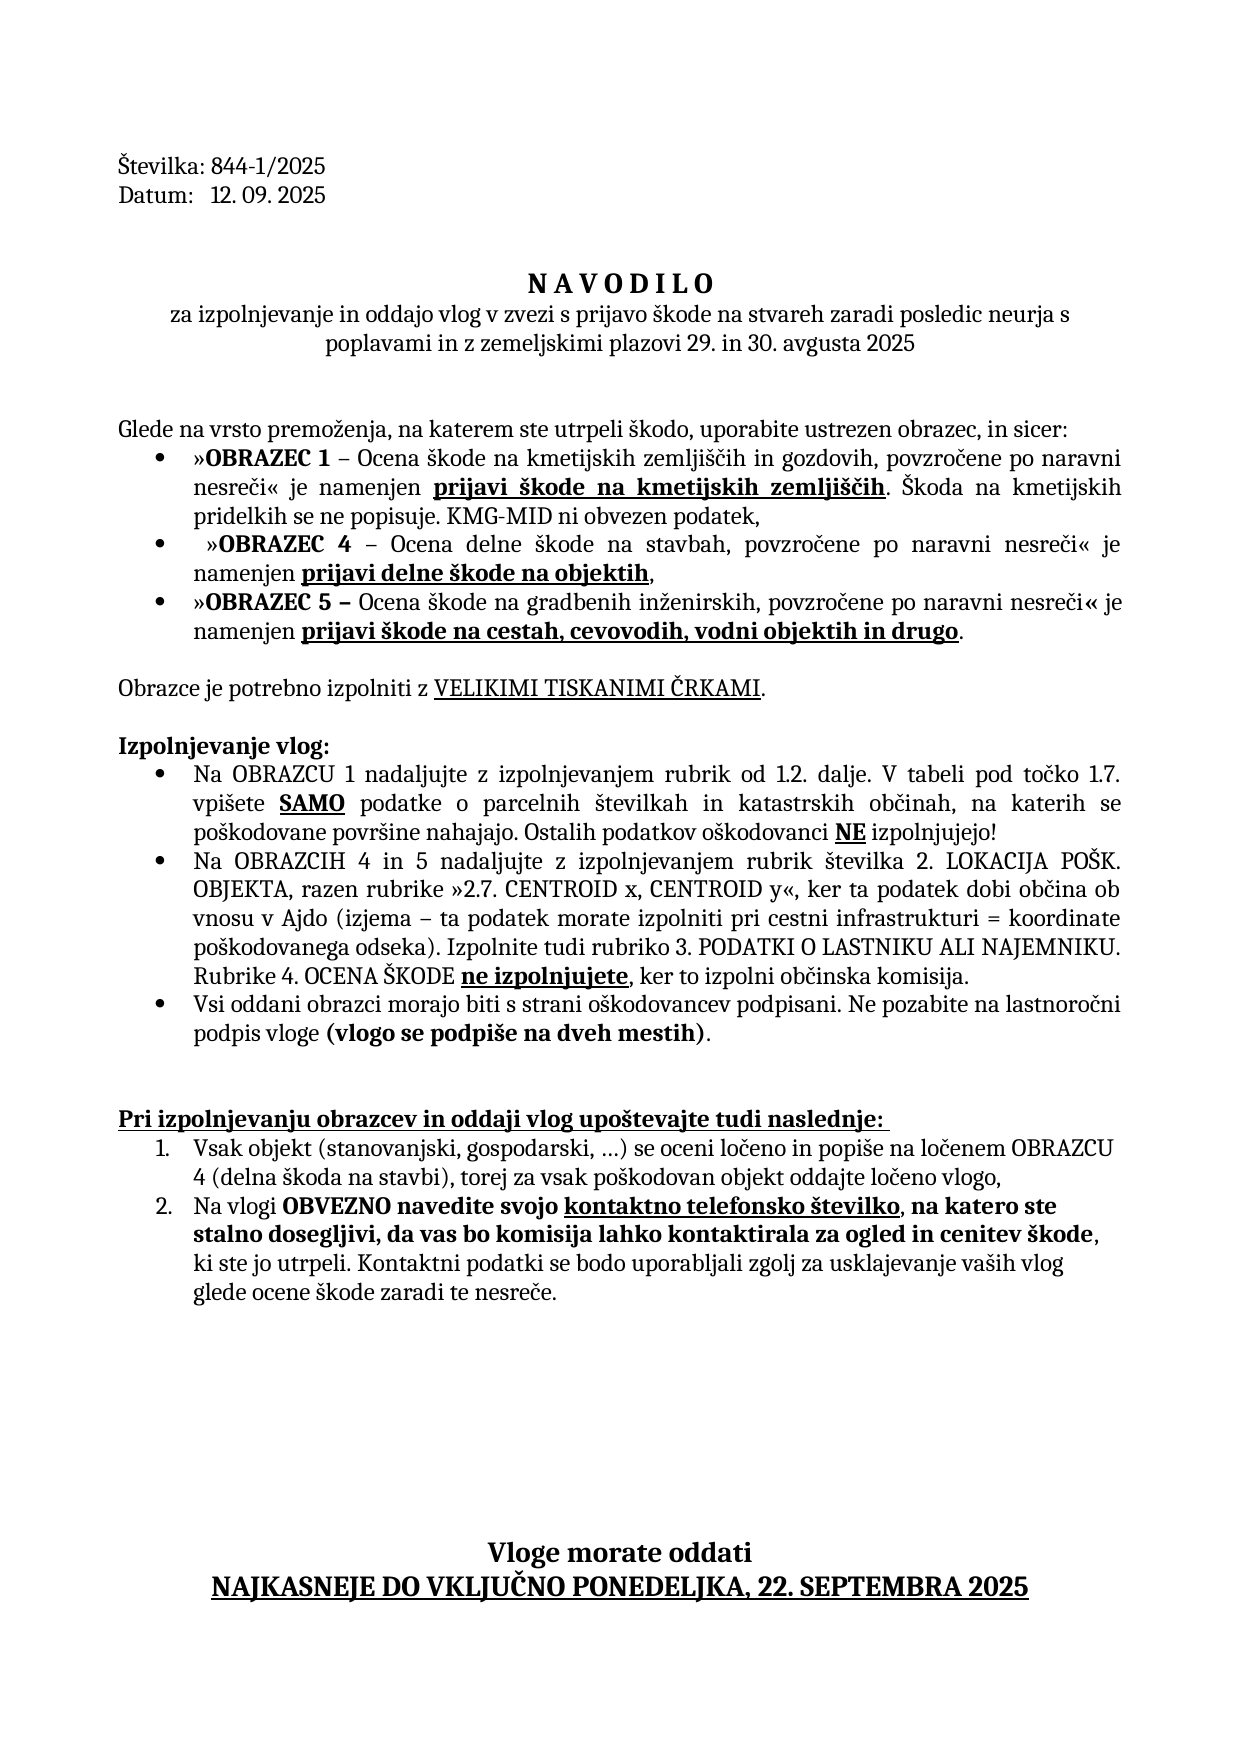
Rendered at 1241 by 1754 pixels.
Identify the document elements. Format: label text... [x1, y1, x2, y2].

list »OBRAZEC 1 – Ocena škode na kmetijskih zemljiščih in gozdovih, povzročene po naravni nesreči« je namenjen prijavi škode na kmetijskih zemljiščih. Škoda na kmetijskih pridelkih se ne popisuje. KMG-MID ni obvezen podatek, [156, 444, 1122, 530]
text Obrazce je potrebno izpolniti z VELIKIMI TISKANIMI ČRKAMI. [118, 674, 1122, 703]
list Na OBRAZCIH 4 in 5 nadaljujte z izpolnjevanjem rubrik številka 2. LOKACIJA POŠK. OBJEKTA, razen rubrike »2.7. CENTROID x, CENTROID y«, ker ta podatek dobi občina ob vnosu v Ajdo (izjema – ta podatek morate izpolniti pri cestni infrastrukturi = koordinate poškodovanega odseka). Izpolnite tudi rubriko 3. PODATKI O LASTNIKU ALI NAJEMNIKU. Rubrike 4. OCENA ŠKODE ne izpolnjujete, ker to izpolni občinska komisija. [156, 847, 1122, 990]
text za izpolnjevanje in oddajo vlog v zvezi s prijavo škode na stvareh zaradi posledic neurja s poplavami in z zemeljskimi plazovi 29. in 30. avgusta 2025 [118, 300, 1122, 358]
list »OBRAZEC 4 – Ocena delne škode na stavbah, povzročene po naravni nesreči« je namenjen prijavi delne škode na objektih, [156, 530, 1122, 588]
list »OBRAZEC 5 – Ocena škode na gradbenih inženirskih, povzročene po naravni nesreči« je namenjen prijavi škode na cestah, cevovodih, vodni objektih in drugo. [156, 588, 1122, 645]
text Številka: 844-1/2025 [118, 152, 1122, 181]
text NAJKASNEJE DO VKLJUČNO PONEDELJKA, 22. SEPTEMBRA 2025 [118, 1570, 1122, 1604]
text Izpolnjevanje vlog: [118, 732, 1122, 760]
text Pri izpolnjevanju obrazcev in oddaji vlog upoštevajte tudi naslednje: [118, 1105, 1122, 1134]
text Glede na vrsto premoženja, na katerem ste utrpeli škodo, uporabite ustrezen obrazec, in sicer: [118, 415, 1122, 444]
text Vloge morate oddati [118, 1537, 1122, 1570]
list Vsi oddani obrazci morajo biti s strani oškodovancev podpisani. Ne pozabite na lastnoročni podpis vloge (vlogo se podpiše na dveh mestih). [156, 990, 1122, 1048]
text N A V O D I L O [118, 267, 1122, 300]
text Datum: 12. 09. 2025 [118, 181, 1122, 209]
list Na vlogi OBVEZNO navedite svojo kontaktno telefonsko številko, na katero ste stalno dosegljivi, da vas bo komisija lahko kontaktirala za ogled in cenitev škode, ki ste jo utrpeli. Kontaktni podatki se bodo uporabljali zgolj za usklajevanje vaših vlog glede ocene škode zaradi te nesreče. [156, 1192, 1122, 1307]
list Na OBRAZCU 1 nadaljujte z izpolnjevanjem rubrik od 1.2. dalje. V tabeli pod točko 1.7. vpišete SAMO podatke o parcelnih številkah in katastrskih občinah, na katerih se poškodovane površine nahajajo. Ostalih podatkov oškodovanci NE izpolnjujejo! [156, 760, 1122, 847]
list Vsak objekt (stanovanjski, gospodarski, …) se oceni ločeno in popiše na ločenem OBRAZCU 4 (delna škoda na stavbi), torej za vsak poškodovan objekt oddajte ločeno vlogo, [156, 1134, 1122, 1192]
